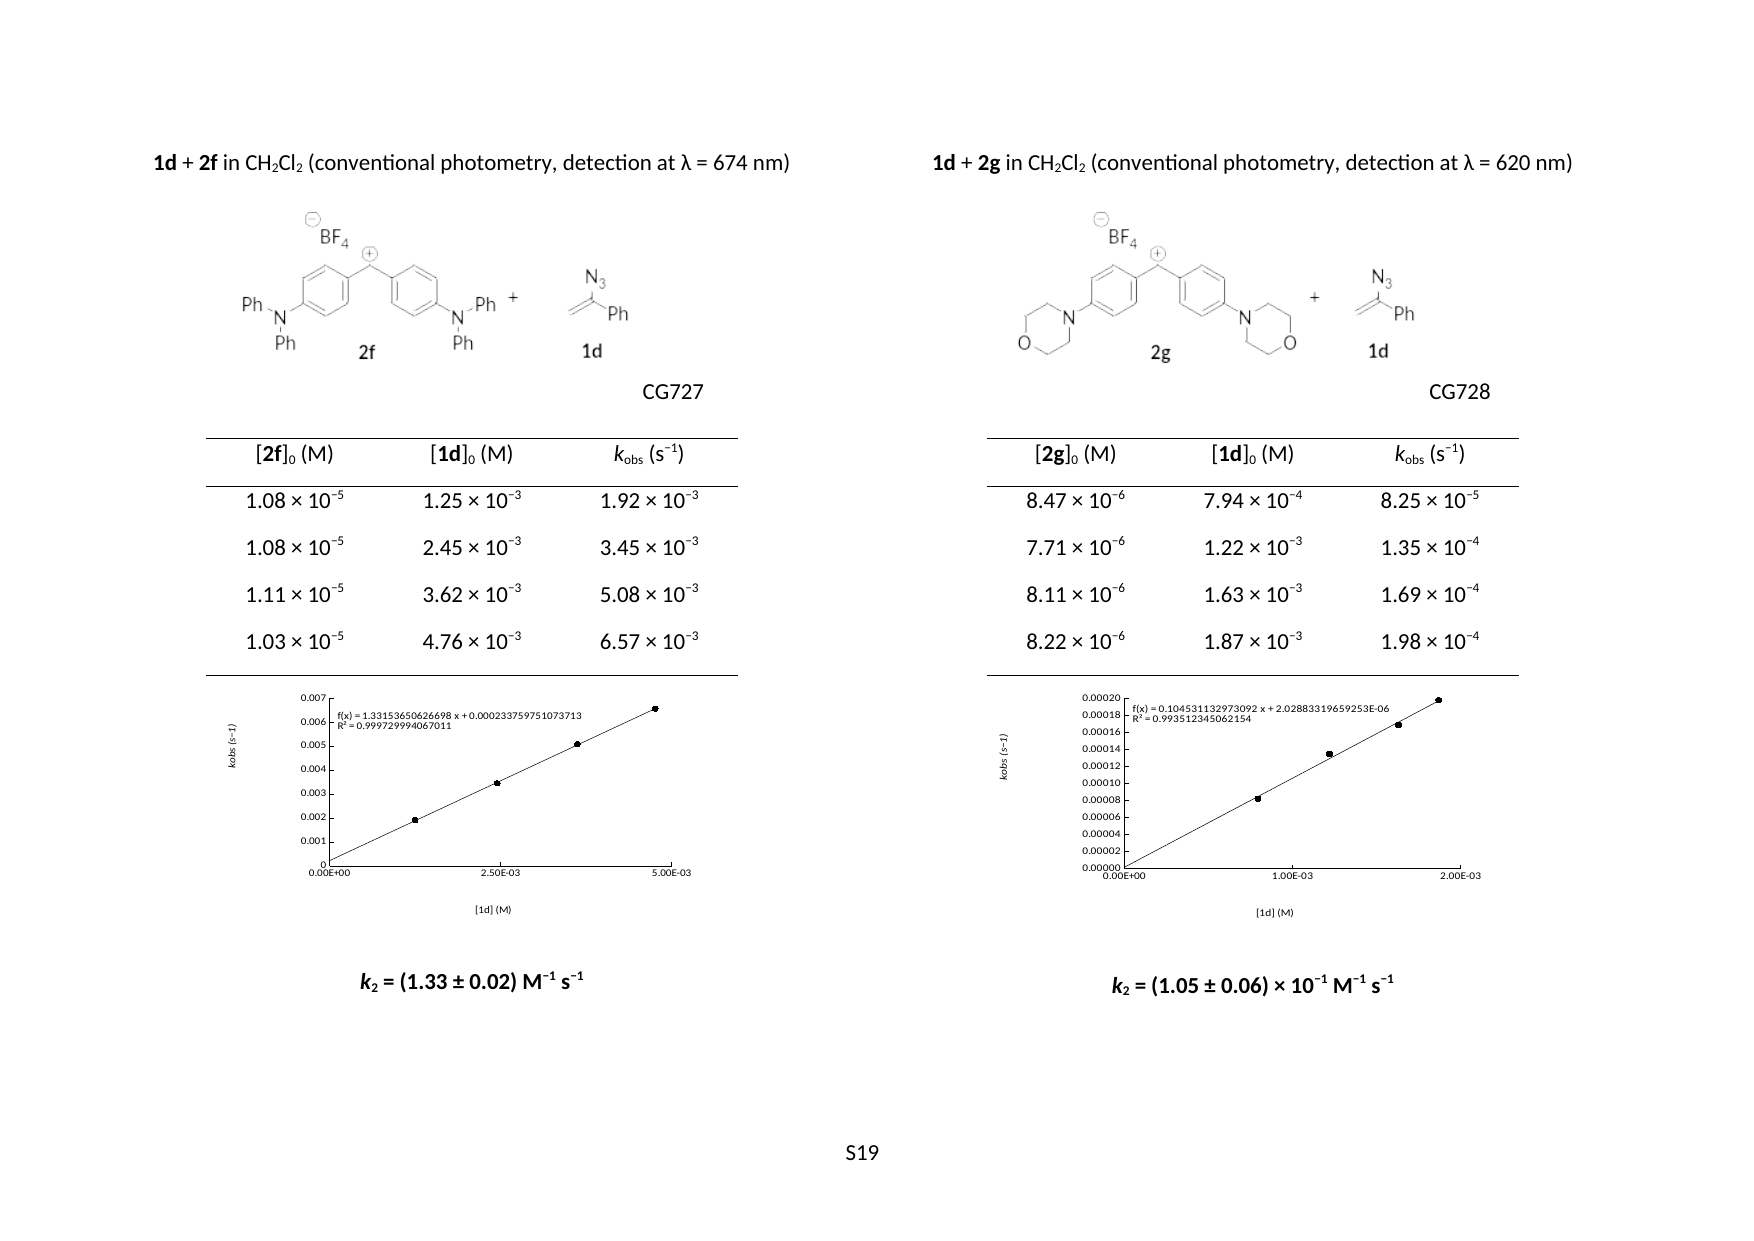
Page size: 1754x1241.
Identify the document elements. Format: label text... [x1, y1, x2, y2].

table_header kobs (s−1) [1341, 439, 1518, 486]
table_cell 1.22 × 10−3 [1164, 533, 1341, 580]
table_cell 4.76 × 10−3 [383, 628, 560, 675]
table_header [1d]0 (M) [383, 439, 560, 486]
text CG727 [118, 208, 825, 406]
text CG728 [899, 208, 1606, 406]
table_cell 1.08 × 10−5 [206, 487, 383, 533]
table_cell 1.87 × 10−3 [1164, 628, 1341, 675]
table_cell 8.11 × 10−6 [987, 580, 1164, 627]
table_cell 1.25 × 10−3 [383, 487, 560, 533]
text 1d + 2g in CH2Cl2 (conventional photometry, detection at λ = 620 nm) [899, 148, 1606, 176]
table_cell 8.25 × 10−5 [1341, 487, 1518, 533]
table_cell 1.98 × 10−4 [1341, 628, 1518, 675]
table_cell 1.11 × 10−5 [206, 580, 383, 627]
table_cell 2.45 × 10−3 [383, 533, 560, 580]
table_header [2g]0 (M) [987, 439, 1164, 486]
table_header [2f]0 (M) [206, 439, 383, 486]
text k2 = (1.05 ± 0.06) × 10−1 M−1 s−1 [899, 971, 1606, 999]
table_cell 1.69 × 10−4 [1341, 580, 1518, 627]
table_cell 3.45 × 10−3 [560, 533, 737, 580]
text k2 = (1.33 ± 0.02) M−1 s−1 [118, 967, 825, 995]
table_cell 1.92 × 10−3 [560, 487, 737, 533]
table_cell 7.71 × 10−6 [987, 533, 1164, 580]
table_cell 5.08 × 10−3 [560, 580, 737, 627]
text 1d + 2f in CH2Cl2 (conventional photometry, detection at λ = 674 nm) [118, 148, 825, 176]
table_cell 1.08 × 10−5 [206, 533, 383, 580]
table_cell 1.63 × 10−3 [1164, 580, 1341, 627]
table_cell 1.35 × 10−4 [1341, 533, 1518, 580]
table_cell 8.22 × 10−6 [987, 628, 1164, 675]
table_cell 3.62 × 10−3 [383, 580, 560, 627]
table_cell 7.94 × 10−4 [1164, 487, 1341, 533]
table_cell 6.57 × 10−3 [560, 628, 737, 675]
table_cell 1.03 × 10−5 [206, 628, 383, 675]
table_cell 8.47 × 10−6 [987, 487, 1164, 533]
table_header [1d]0 (M) [1164, 439, 1341, 486]
table_header kobs (s−1) [560, 439, 737, 486]
